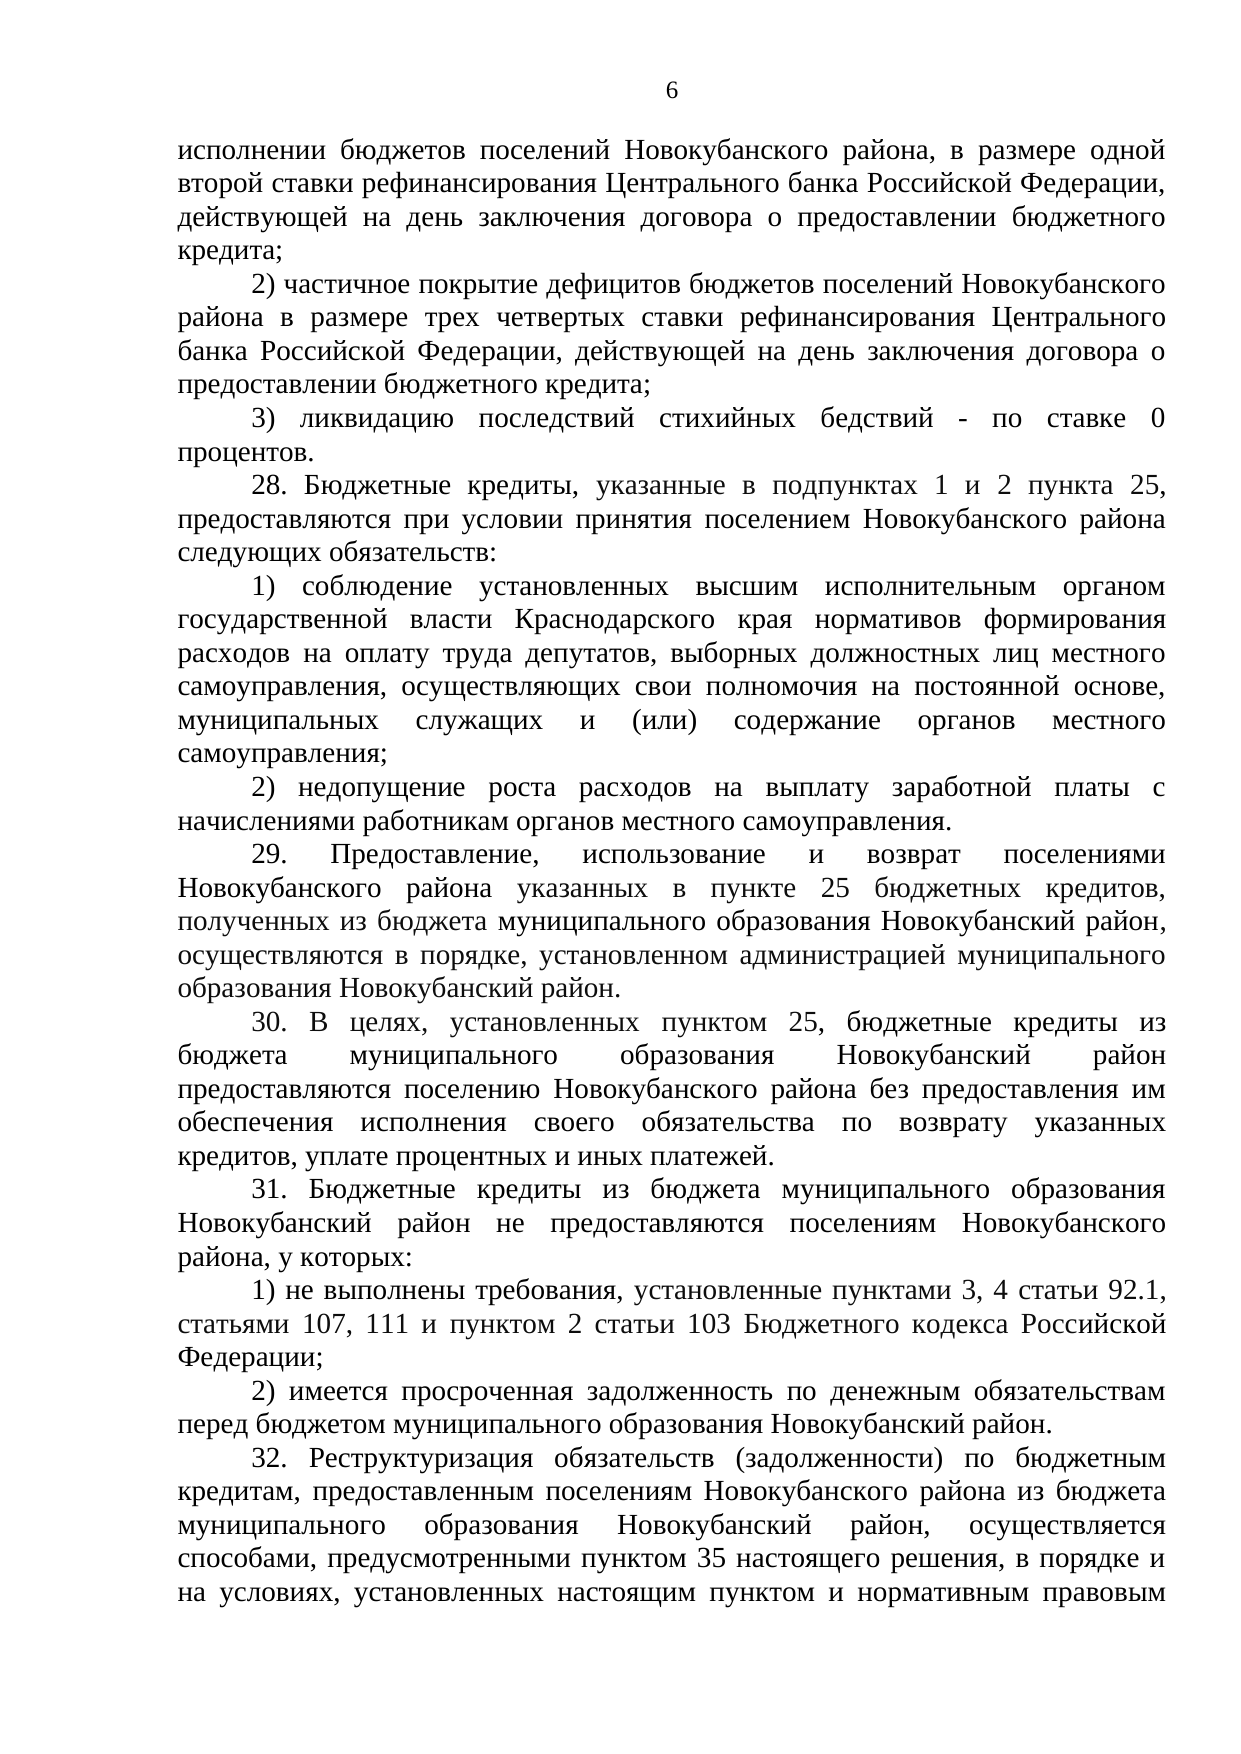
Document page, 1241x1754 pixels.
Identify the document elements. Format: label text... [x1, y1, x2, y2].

text 2) имеется просроченная задолженность по денежным обязательствам перед бюджетом муниципального образования Новокубанский район. [177, 1373, 1167, 1440]
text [177, 132, 1167, 266]
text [177, 1440, 1167, 1608]
text 29. Предоставление, использование и возврат поселениями Новокубанского района указанных в пункте 25 бюджетных кредитов, полученных из бюджета муниципального образования Новокубанский район, осуществляются в порядке, установленном администрацией муниципального образования Новокубанский район. [177, 836, 1167, 1004]
text 31. Бюджетные кредиты из бюджета муниципального образования Новокубанский район не предоставляются поселениям Новокубанского района, у которых: [177, 1172, 1167, 1272]
text 30. В целях, установленных пунктом 25, бюджетные кредиты из бюджета муниципального образования Новокубанский район предоставляются поселению Новокубанского района без предоставления им обеспечения исполнения своего обязательства по возврату указанных кредитов, уплате процентных и иных платежей. [177, 1004, 1167, 1172]
text 1) не выполнены требования, установленные пунктами 3, 4 статьи 92.1, статьями 107, 111 и пунктом 2 статьи 103 Бюджетного кодекса Российской Федерации; [177, 1272, 1167, 1373]
text 2) недопущение роста расходов на выплату заработной платы с начислениями работникам органов местного самоуправления. [177, 769, 1167, 836]
text 1) соблюдение установленных высшим исполнительным органом государственной власти Краснодарского края нормативов формирования расходов на оплату труда депутатов, выборных должностных лиц местного самоуправления, осуществляющих свои полномочия на постоянной основе, муниципальных служащих и (или) содержание органов местного самоуправления; [177, 568, 1167, 769]
text 3) ликвидацию последствий стихийных бедствий - по ставке 0 процентов. [177, 400, 1167, 467]
text 28. Бюджетные кредиты, указанные в подпунктах 1 и 2 пункта 25, предоставляются при условии принятия поселением Новокубанского района следующих обязательств: [177, 467, 1167, 568]
text 2) частичное покрытие дефицитов бюджетов поселений Новокубанского района в размере трех четвертых ставки рефинансирования Центрального банка Российской Федерации, действующей на день заключения договора о предоставлении бюджетного кредита; [177, 266, 1167, 400]
